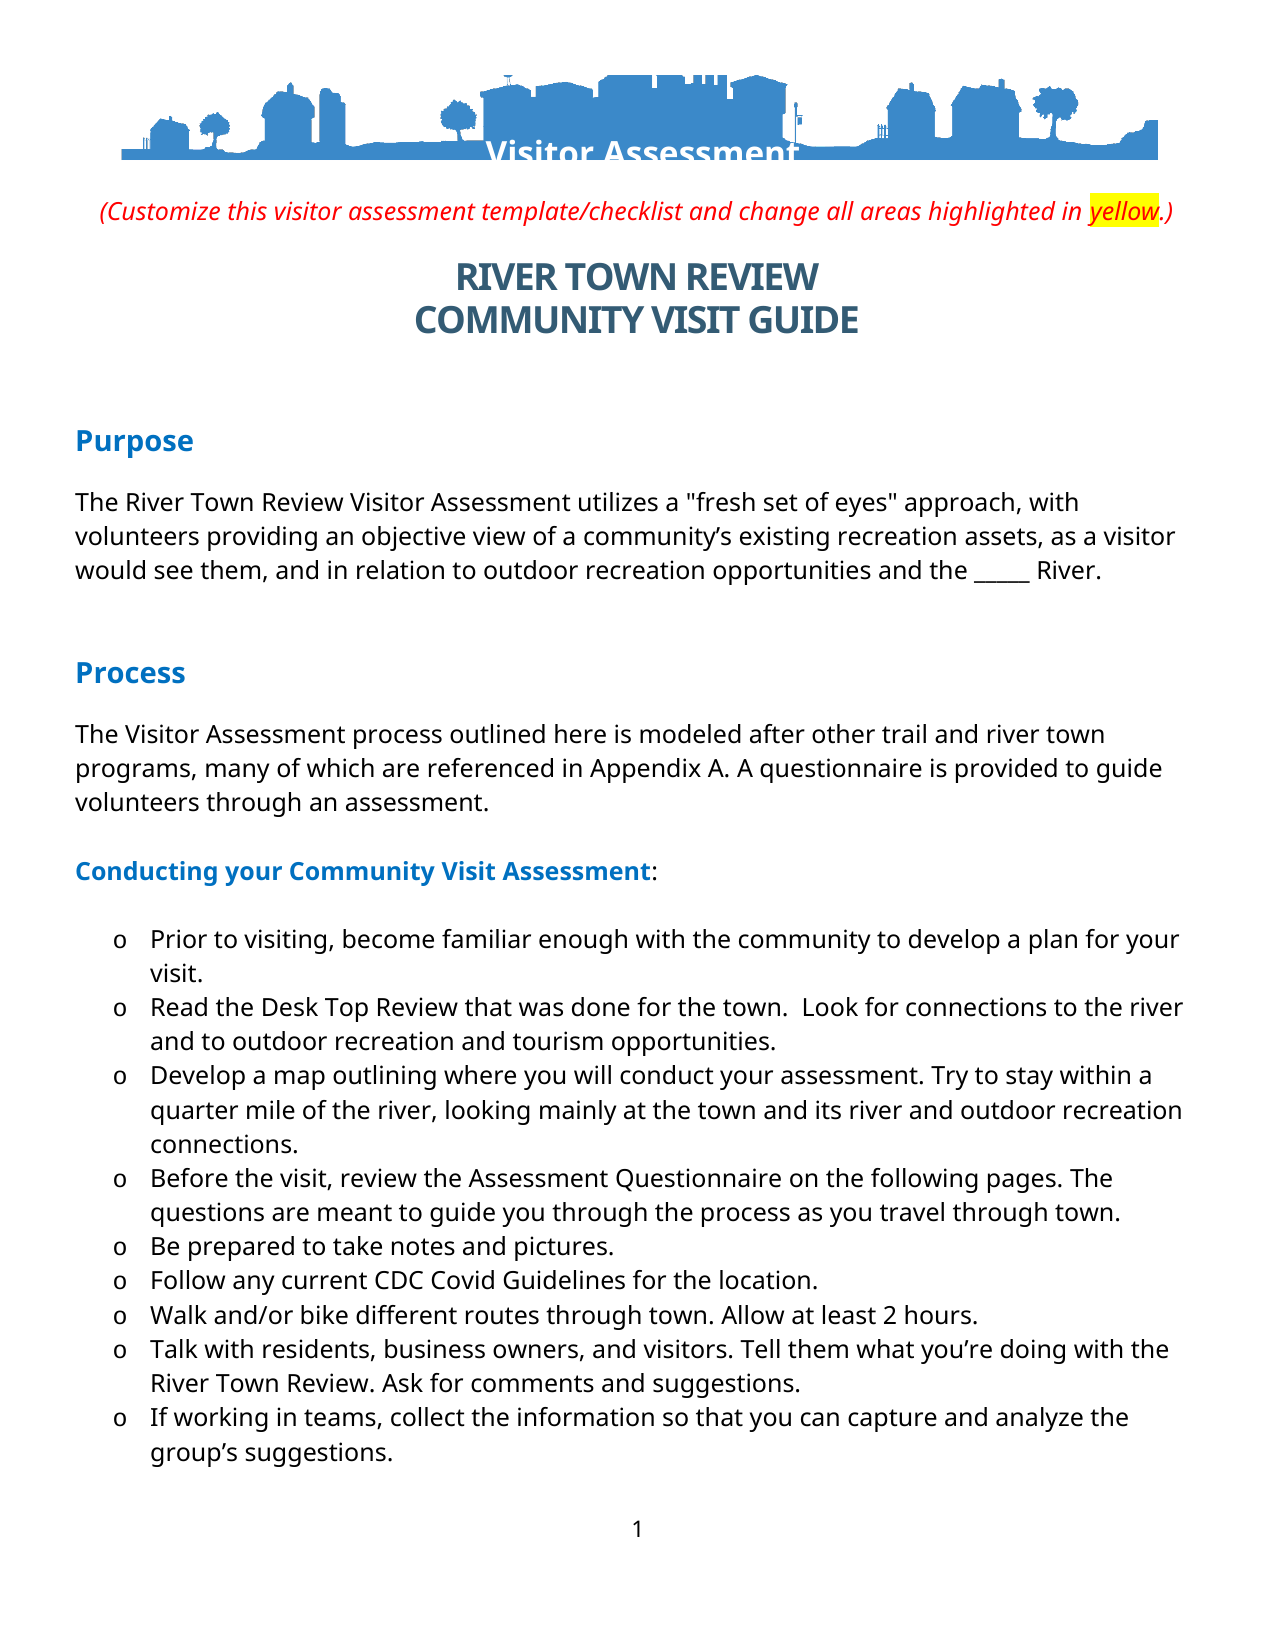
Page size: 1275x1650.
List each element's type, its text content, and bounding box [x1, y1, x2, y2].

text The Visitor Assessment process outlined here is modeled after other trail and river town programs, many of which are referenced in Appendix A. A questionnaire is provided to guide volunteers through an assessment. [75, 717, 1200, 819]
list Prior to visiting, become familiar enough with the community to develop a plan for your visit. [112, 921, 1200, 990]
list Before the visit, review the Assessment Questionnaire on the following pages. The questions are meant to guide you through the process as you travel through town. [112, 1160, 1200, 1229]
title River Town Review [75, 256, 1200, 299]
list Talk with residents, business owners, and visitors. Tell them what you’re doing with the River Town Review. Ask for comments and suggestions. [112, 1332, 1200, 1400]
text The River Town Review Visitor Assessment utilizes a "fresh set of eyes" approach, with volunteers providing an objective view of a community’s existing recreation assets, as a visitor would see them, and in relation to outdoor recreation opportunities and the _____ River. [75, 485, 1200, 587]
text Conducting your Community Visit Assessment: [75, 853, 1200, 887]
text (Customize this visitor assessment template/checklist and change all areas highlighted in yellow.) [75, 193, 1090, 227]
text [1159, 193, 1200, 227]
list Follow any current CDC Covid Guidelines for the location. [112, 1263, 1200, 1297]
list If working in teams, collect the information so that you can capture and analyze the group’s suggestions. [112, 1400, 1200, 1468]
subtitle Process [75, 652, 1200, 692]
list Read the Desk Top Review that was done for the town. Look for connections to the river and to outdoor recreation and tourism opportunities. [112, 990, 1200, 1058]
list Walk and/or bike different routes through town. Allow at least 2 hours. [112, 1297, 1200, 1332]
list Be prepared to take notes and pictures. [112, 1229, 1200, 1263]
title Community VISIT GUIDE [75, 299, 1200, 343]
subtitle Purpose [75, 420, 1200, 460]
list Develop a map outlining where you will conduct your assessment. Try to stay within a quarter mile of the river, looking mainly at the town and its river and outdoor recreation connections. [112, 1058, 1200, 1160]
picture [107, 75, 1168, 170]
